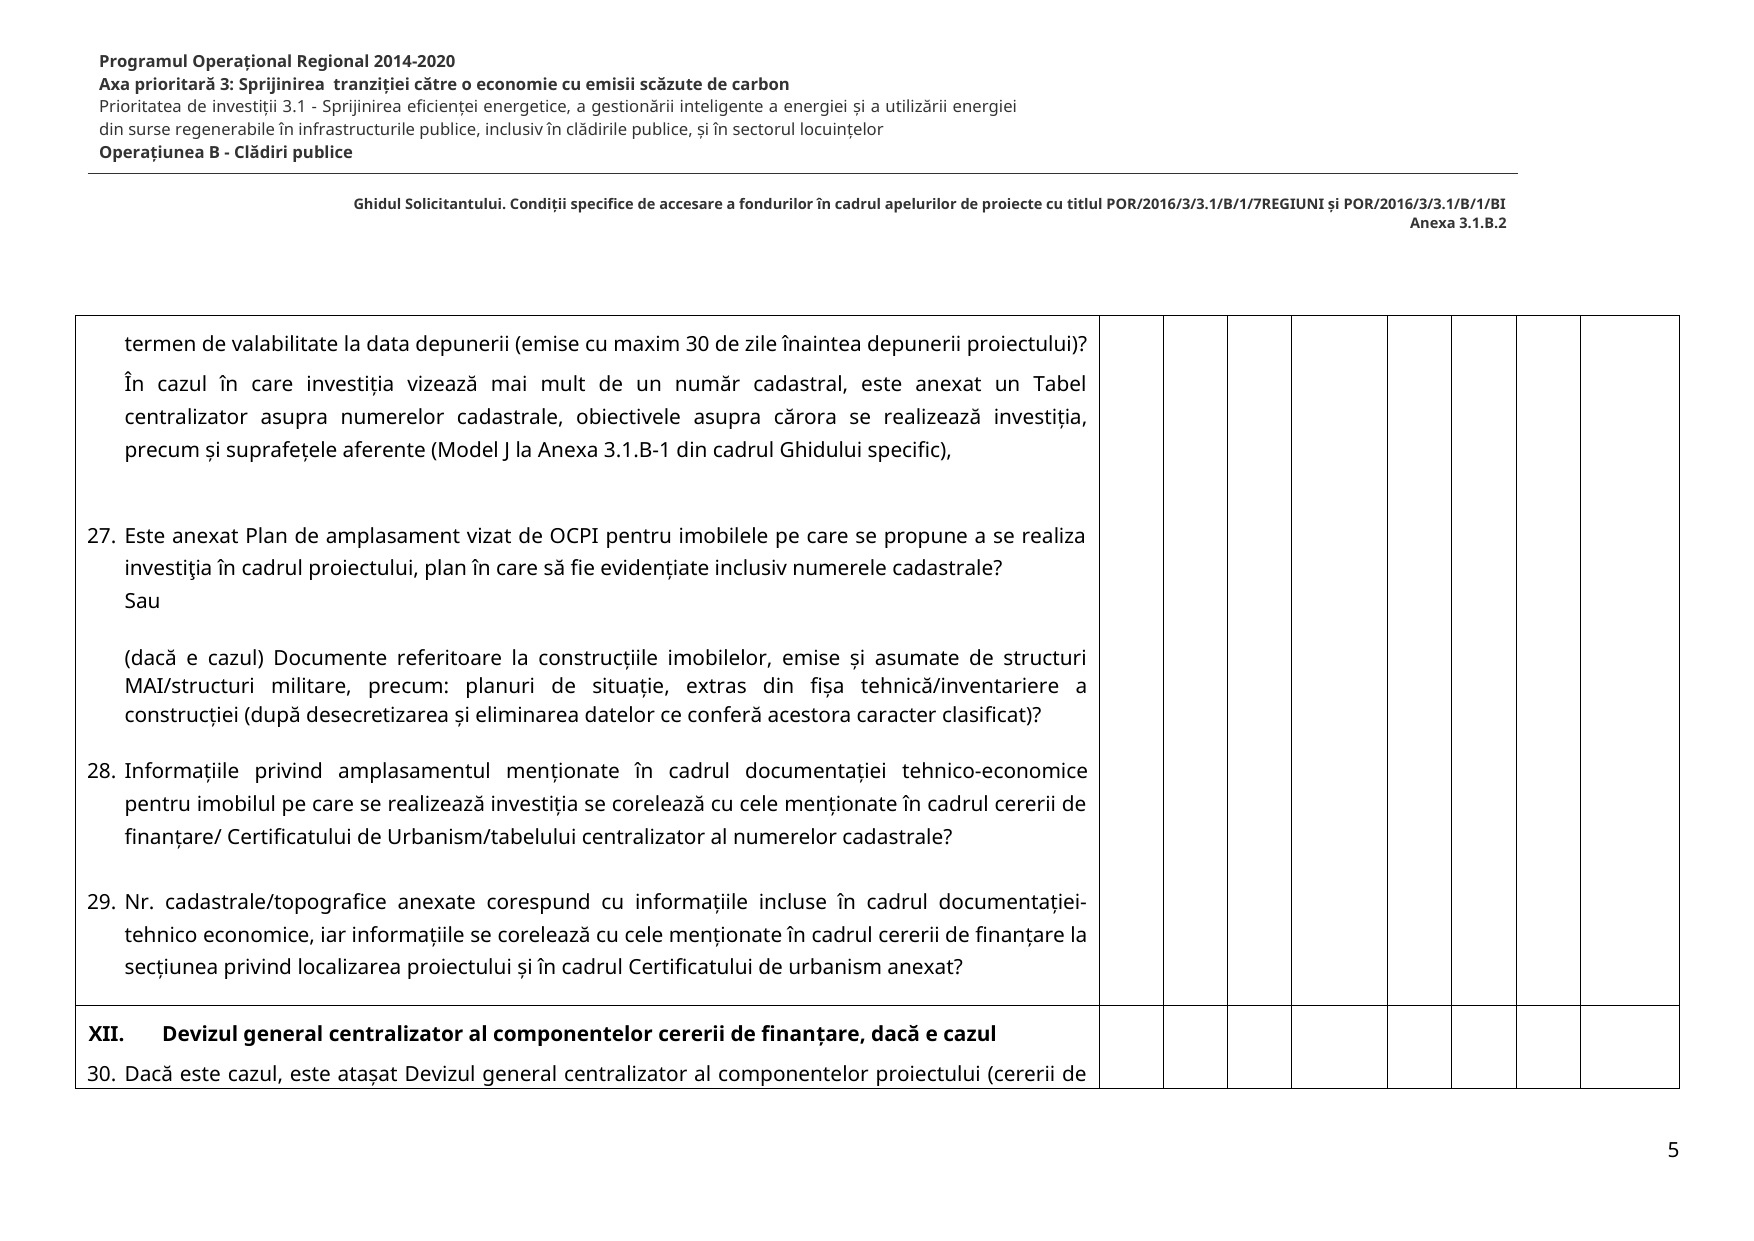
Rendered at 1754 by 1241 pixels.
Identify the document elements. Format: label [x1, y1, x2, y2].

table_cell [1292, 1006, 1387, 1088]
table_cell [1517, 1006, 1580, 1088]
table_cell [1100, 316, 1163, 1005]
table_cell [1388, 316, 1451, 1005]
table_cell [1228, 1006, 1291, 1088]
table_cell [1581, 316, 1679, 1005]
table_cell [76, 1006, 1099, 1088]
table_cell [1164, 1006, 1227, 1088]
table_cell [1517, 316, 1580, 1005]
table_cell [1100, 1006, 1163, 1088]
table_cell [1581, 1006, 1679, 1088]
table_cell [1452, 316, 1516, 1005]
table_cell [1388, 1006, 1451, 1088]
table_cell [1452, 1006, 1516, 1088]
table_cell [1292, 316, 1387, 1005]
table_cell [1164, 316, 1227, 1005]
table_cell [1228, 316, 1291, 1005]
table_cell [76, 316, 1099, 1005]
